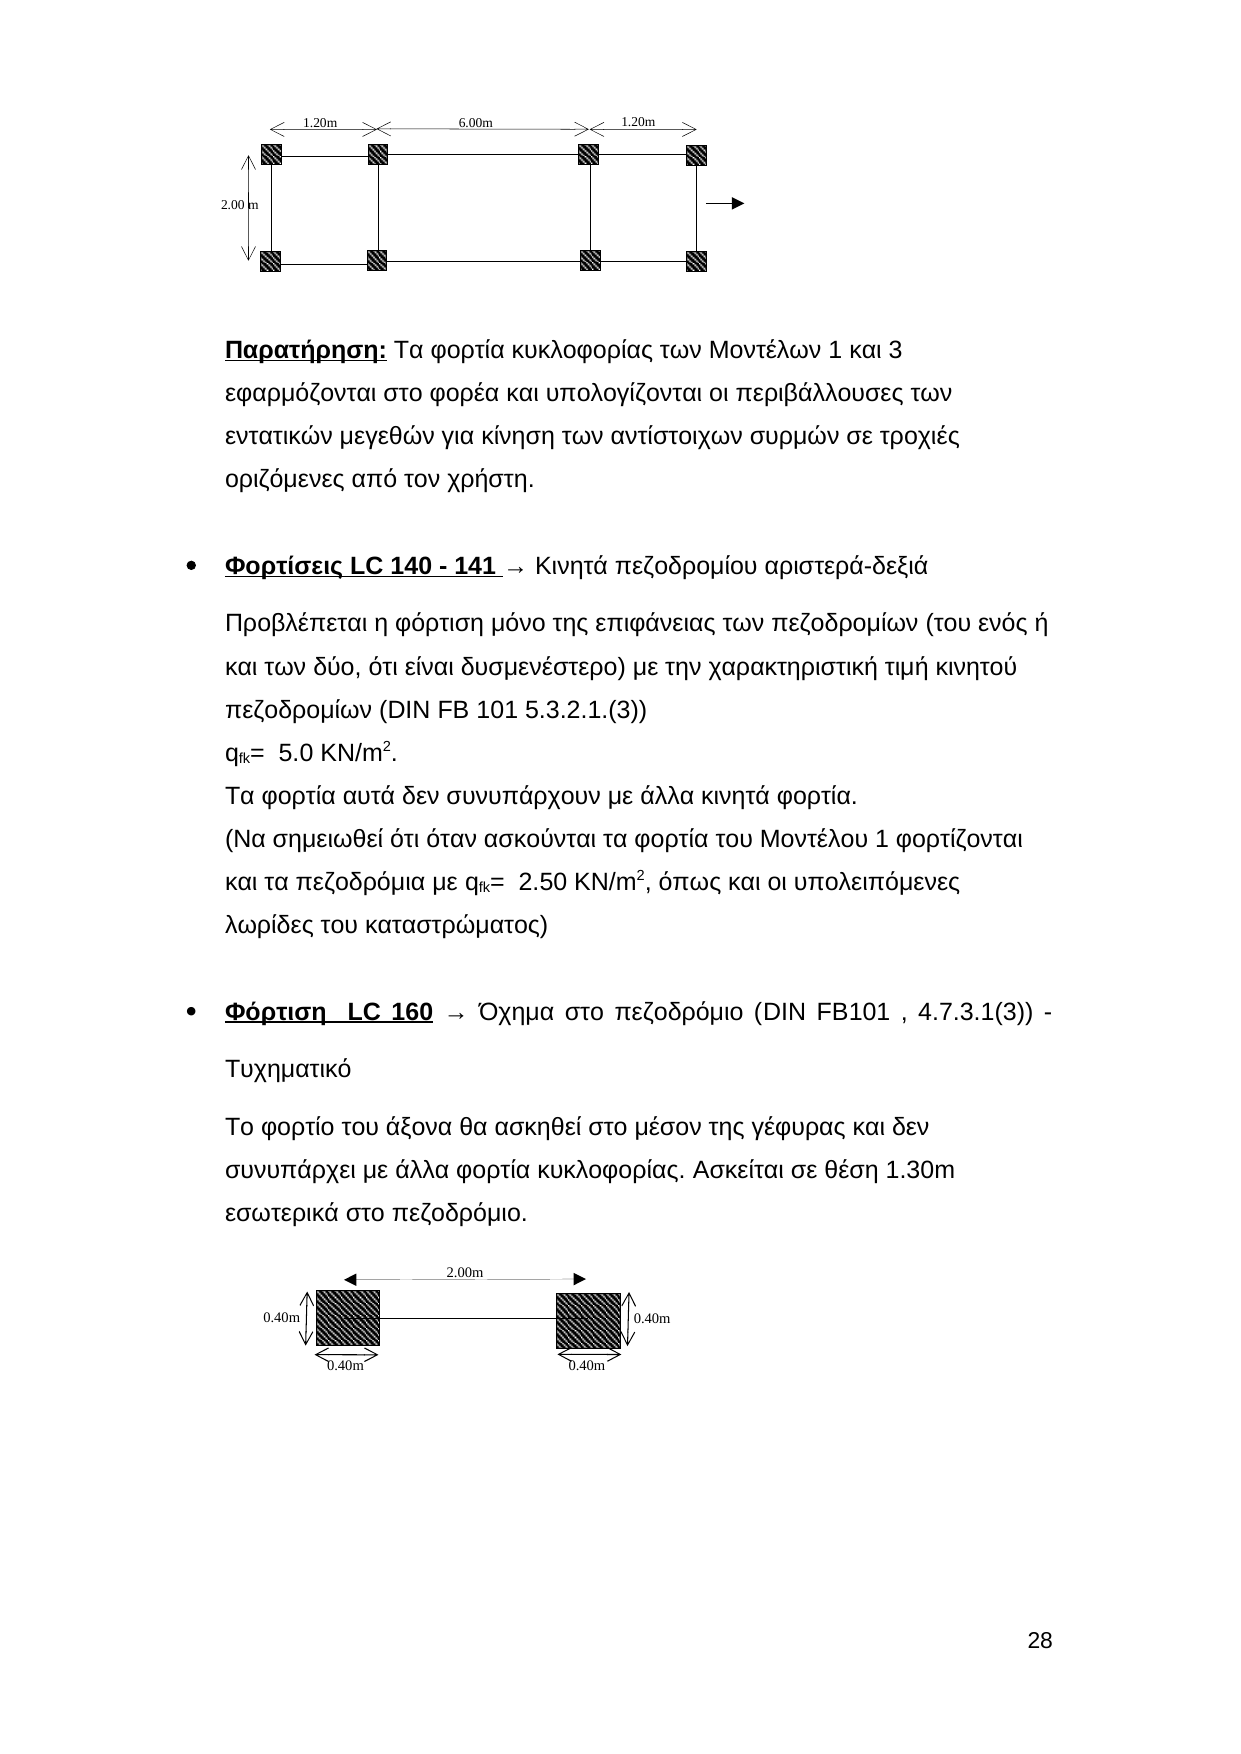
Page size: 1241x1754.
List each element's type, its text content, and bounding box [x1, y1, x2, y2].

text qfk= 5.0 KN/m2. [225, 738, 1053, 766]
text Το φορτίο του άξονα θα ασκηθεί στο μέσον της γέφυρας και δεν συνυπάρχει με άλλα φορτία κυκλοφορίας. Ασκείται σε θέση 1.30m εσωτερικά στο πεζοδρόμιο. [225, 1112, 1053, 1227]
picture [261, 252, 280, 271]
text Παρατήρηση: Τα φορτία κυκλοφορίας των Μοντέλων 1 και 3 εφαρμόζονται στο φορέα και υπολογίζονται οι περιβάλλουσες των εντατικών μεγεθών για κίνηση των αντίστοιχων συρμών σε τροχιές οριζόμενες από τον χρήστη. [225, 335, 1053, 493]
picture [687, 146, 706, 165]
text Προβλέπεται η φόρτιση μόνο της επιφάνειας των πεζοδρομίων (του ενός ή και των δύο, ότι είναι δυσμενέστερο) με την χαρακτηριστική τιμή κινητού πεζοδρομίων (DIN FB 101 5.3.2.1.(3)) [225, 608, 1053, 723]
picture [557, 1294, 620, 1348]
picture [687, 252, 706, 271]
list Φόρτιση LC 160 → Όχημα στο πεζοδρόμιο (DIN FB101 , 4.7.3.1(3)) - Τυχηματικό [187, 996, 1053, 1083]
picture [369, 145, 387, 164]
text (Να σημειωθεί ότι όταν ασκούνται τα φορτία του Μοντέλου 1 φορτίζονται και τα πεζοδρόμια με qfk= 2.50 KN/m2, όπως και οι υπολειπόμενες λωρίδες του καταστρώματος) [225, 824, 1053, 939]
list Φορτίσεις LC 140 - 141 → Κινητά πεζοδρομίου αριστερά-δεξιά [187, 551, 1053, 579]
picture [579, 145, 598, 164]
picture [317, 1291, 379, 1345]
picture [368, 251, 386, 270]
picture [581, 251, 600, 270]
picture [262, 145, 281, 164]
text Τα φορτία αυτά δεν συνυπάρχουν με άλλα κινητά φορτία. [225, 781, 1053, 809]
